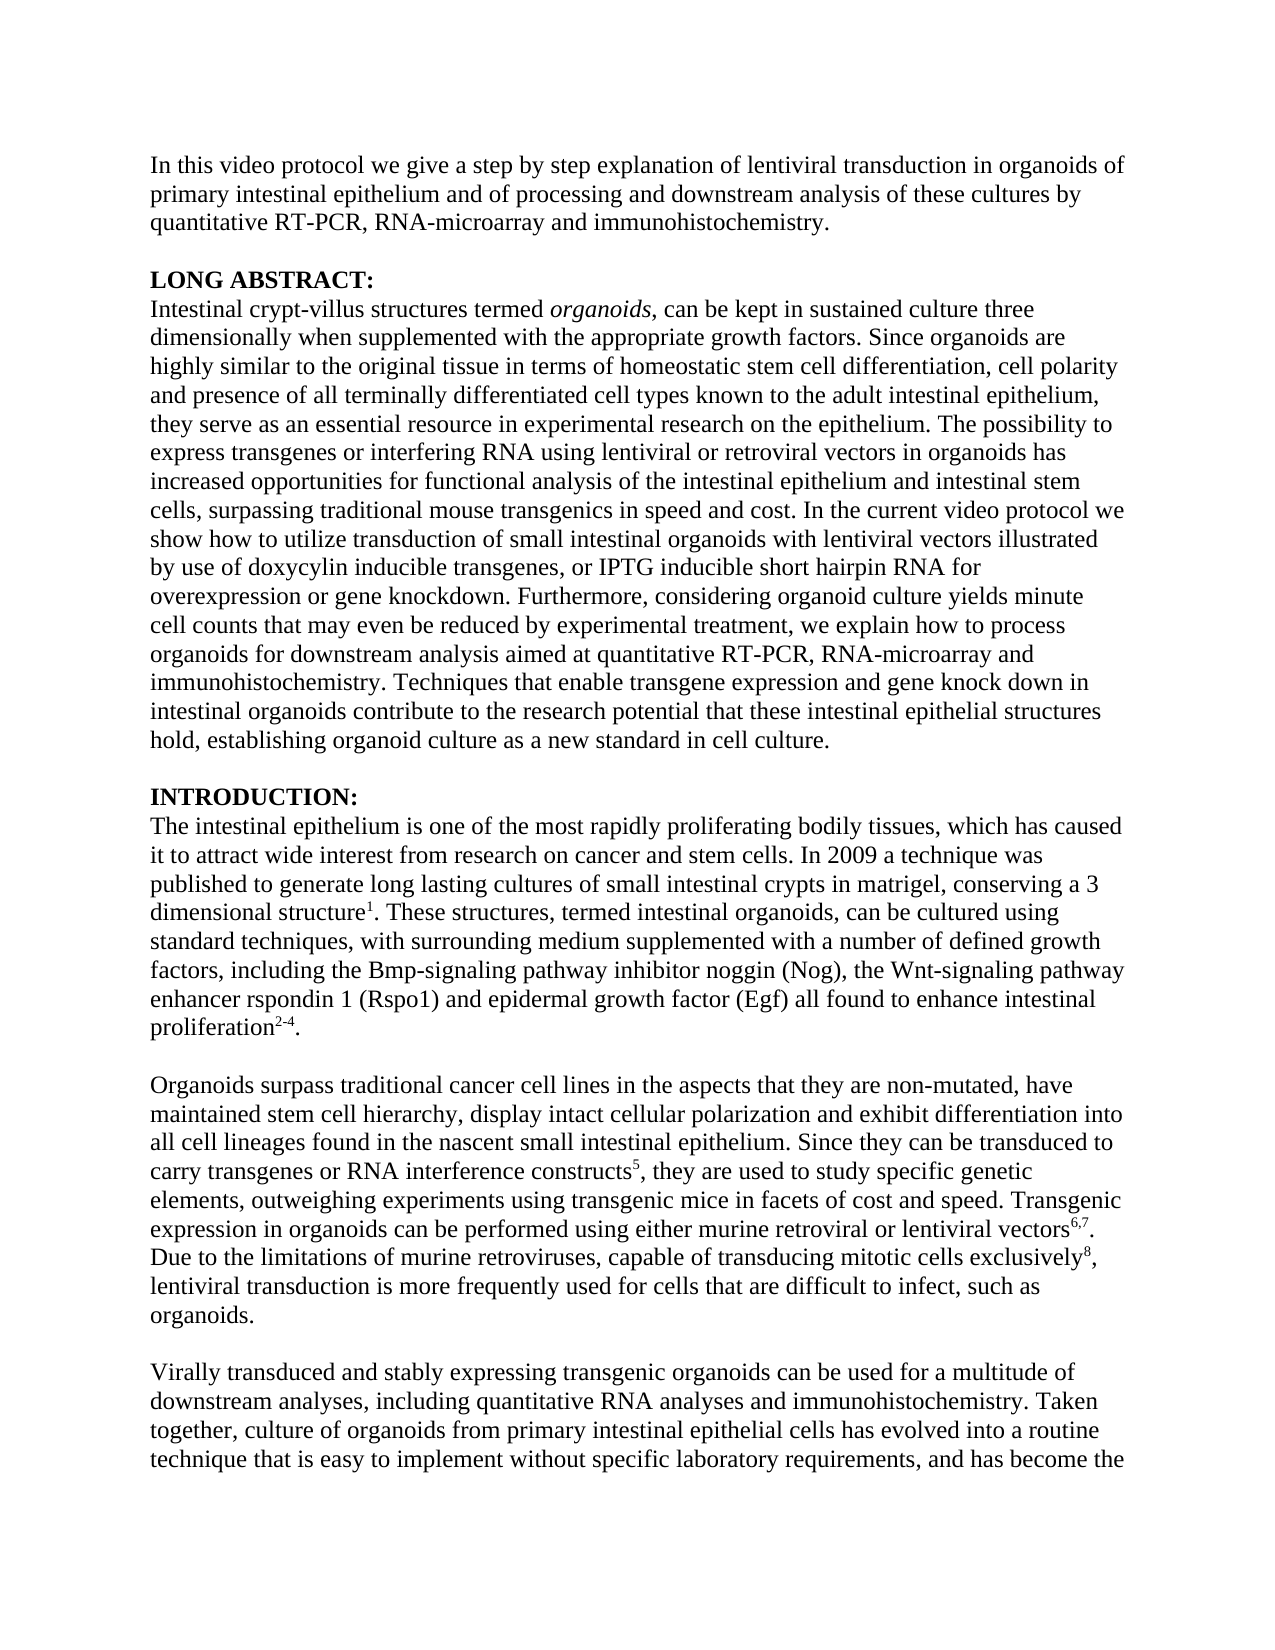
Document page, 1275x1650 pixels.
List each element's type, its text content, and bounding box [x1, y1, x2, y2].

text Intestinal crypt-villus structures termed organoids, can be kept in sustained culture three dimensionally when supplemented with the appropriate growth factors. Since organoids are highly similar to the original tissue in terms of homeostatic stem cell differentiation, cell polarity and presence of all terminally differentiated cell types known to the adult intestinal epithelium, they serve as an essential resource in experimental research on the epithelium. The possibility to express transgenes or interfering RNA using lentiviral or retroviral vectors in organoids has increased opportunities for functional analysis of the intestinal epithelium and intestinal stem cells, surpassing traditional mouse transgenics in speed and cost. In the current video protocol we show how to utilize transduction of small intestinal organoids with lentiviral vectors illustrated by use of doxycylin inducible transgenes, or IPTG inducible short hairpin RNA for overexpression or gene knockdown. Furthermore, considering organoid culture yields minute cell counts that may even be reduced by experimental treatment, we explain how to process organoids for downstream analysis aimed at quantitative RT-PCR, RNA-microarray and immunohistochemistry. Techniques that enable transgene expression and gene knock down in intestinal organoids contribute to the research potential that these intestinal epithelial structures hold, establishing organoid culture as a new standard in cell culture. [150, 294, 1125, 754]
text Organoids surpass traditional cancer cell lines in the aspects that they are non-mutated, have maintained stem cell hierarchy, display intact cellular polarization and exhibit differentiation into all cell lineages found in the nascent small intestinal epithelium. Since they can be transduced to carry transgenes or RNA interference constructs5, they are used to study specific genetic elements, outweighing experiments using transgenic mice in facets of cost and speed. Transgenic expression in organoids can be performed using either murine retroviral or lentiviral vectors6,7. Due to the limitations of murine retroviruses, capable of transducing mitotic cells exclusively8, lentiviral transduction is more frequently used for cells that are difficult to infect, such as organoids. [150, 1070, 1125, 1329]
text In this video protocol we give a step by step explanation of lentiviral transduction in organoids of primary intestinal epithelium and of processing and downstream analysis of these cultures by quantitative RT-PCR, RNA-microarray and immunohistochemistry. [150, 150, 1125, 236]
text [150, 1357, 1125, 1472]
text LONG ABSTRACT: [150, 265, 1125, 294]
text INTRODUCTION: [150, 782, 1125, 811]
text The intestinal epithelium is one of the most rapidly proliferating bodily tissues, which has caused it to attract wide interest from research on cancer and stem cells. In 2009 a technique was published to generate long lasting cultures of small intestinal crypts in matrigel, conserving a 3 dimensional structure1. These structures, termed intestinal organoids, can be cultured using standard techniques, with surrounding medium supplemented with a number of defined growth factors, including the Bmp-signaling pathway inhibitor noggin (Nog), the Wnt-signaling pathway enhancer rspondin 1 (Rspo1) and epidermal growth factor (Egf) all found to enhance intestinal proliferation2-4. [150, 811, 1125, 1041]
